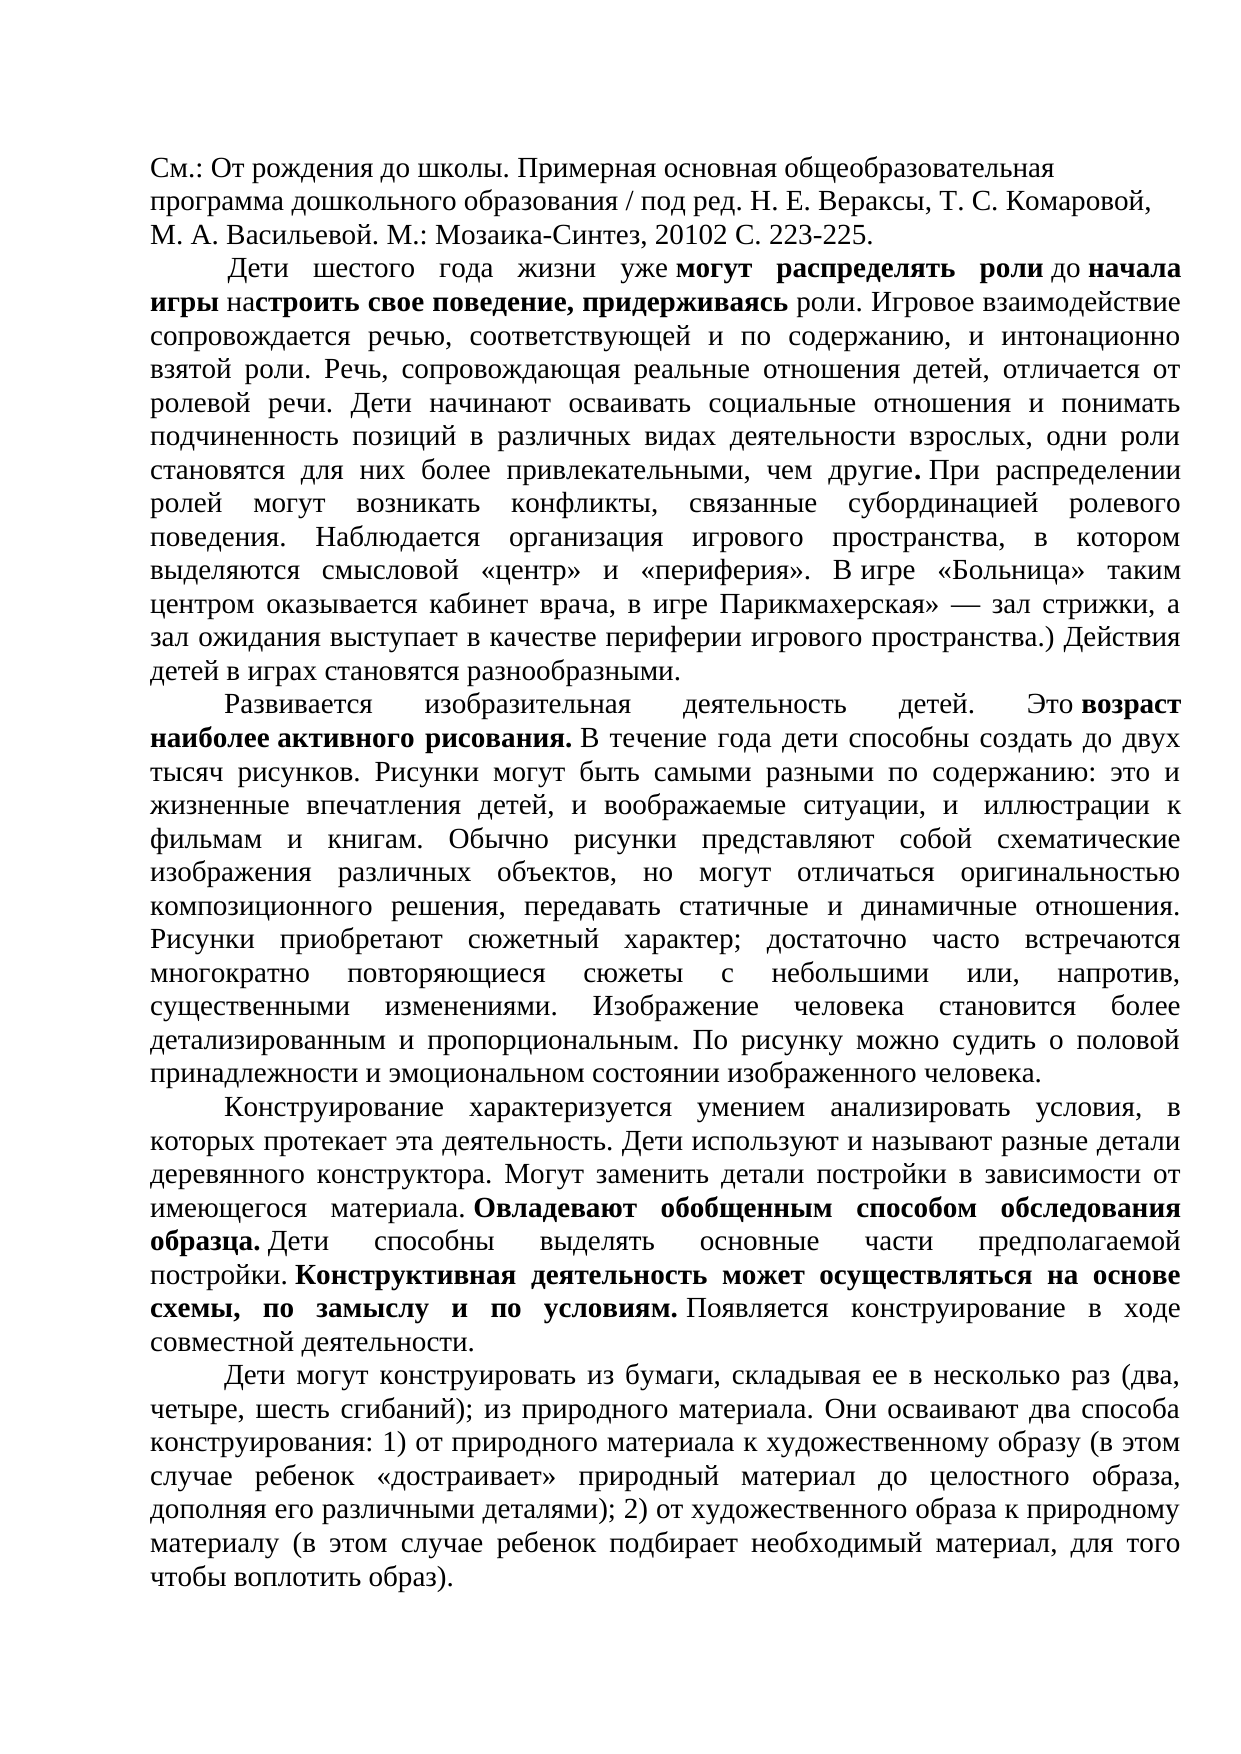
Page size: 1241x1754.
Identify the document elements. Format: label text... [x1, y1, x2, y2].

text Дети шестого года жизни уже могут распределять роли до начала игры настроить свое поведение, придерживаясь роли. Игровое взаимодействие сопровождается речью, соответствующей и по содержанию, и интонационно взятой роли. Речь, сопровождающая реальные отношения детей, отличается от ролевой речи. Дети начинают осваивать социальные отношения и понимать подчиненность позиций в различных видах деятельности взрослых, одни роли становятся для них более привлекательными, чем другие. При распределении ролей могут возникать конфликты, связанные субординацией ролевого поведения. Наблюдается организация игрового пространства, в котором выделяются смысловой «центр» и «периферия». В игре «Больница» таким центром оказывается кабинет врача, в игре Парикмахерская» — зал стрижки, а зал ожидания выступает в качестве периферии игрового пространства.) Действия детей в играх становятся разнообразными. [150, 251, 1181, 687]
text См.: От рождения до школы. Примерная основная общеобразовательная программа дошкольного образования / под ред. Н. Е. Вераксы, Т. С. Комаровой, М. А. Васильевой. М.: Мозаика-Синтез, 20102 С. 223-225. [150, 150, 1181, 251]
text Дети могут конструировать из бумаги, складывая ее в несколько раз (два, четыре, шесть сгибаний); из природного материала. Они осваивают два способа конструирования: 1) от природного материала к художественному образу (в этом случае ребенок «достраивает» природный материал до целостного образа, дополняя его различными деталями); 2) от художественного образа к природному материалу (в этом случае ребенок подбирает необходимый материал, для того чтобы воплотить образ). [150, 1357, 1181, 1592]
text Конструирование характеризуется умением анализировать условия, в которых протекает эта деятельность. Дети используют и называют разные детали деревянного конструктора. Могут заменить детали постройки в зависимости от имеющегося материала. Овладевают обобщенным способом обследования образца. Дети способны выделять основные части предполагаемой постройки. Конструктивная деятельность может осуществляться на основе схемы, по замыслу и по условиям. Появляется конструирование в ходе совместной деятельности. [150, 1089, 1181, 1357]
text Развивается изобразительная деятельность детей. Это возраст наиболее активного рисования. В течение года дети способны создать до двух тысяч рисунков. Рисунки могут быть самыми разными по содержанию: это и жизненные впечатления детей, и воображаемые ситуации, и иллюстрации к фильмам и книгам. Обычно рисунки представляют собой схематические изображения различных объектов, но могут отличаться оригинальностью композиционного решения, передавать статичные и динамичные отношения. Рисунки приобретают сюжетный характер; достаточно часто встречаются многократно повторяющиеся сюжеты с небольшими или, напротив, существенными изменениями. Изображение человека становится более детализированным и пропорциональным. По рисунку можно судить о половой принадлежности и эмоциональном состоянии изображенного человека. [150, 687, 1181, 1089]
